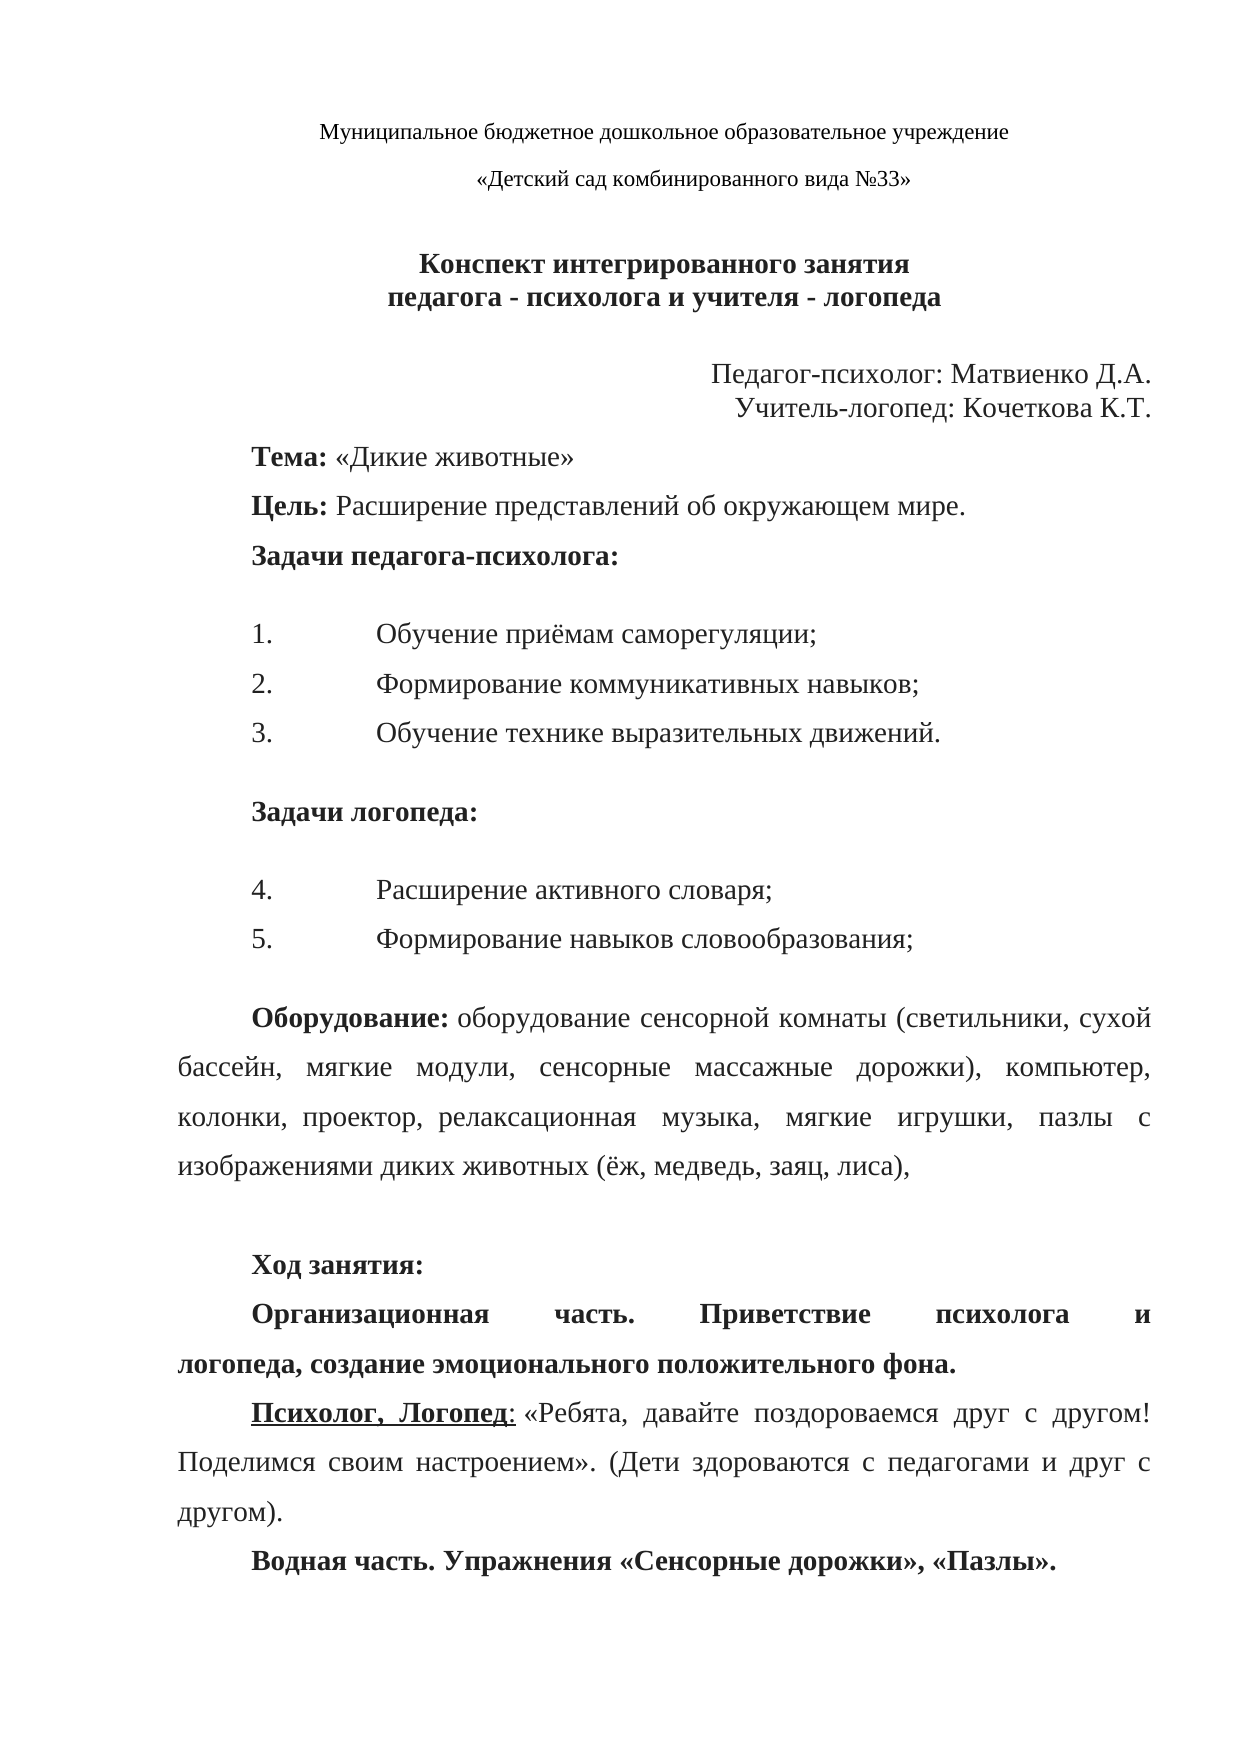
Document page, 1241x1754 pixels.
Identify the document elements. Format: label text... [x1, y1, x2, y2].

text педагога - психолога и учителя - логопеда [177, 279, 1152, 313]
list Расширение активного словаря; [177, 856, 1152, 906]
text Педагог-психолог: Матвиенко Д.А. [177, 356, 1152, 390]
text Тема: «Дикие животные» [177, 423, 1152, 473]
text Учитель-логопед: Кочеткова К.Т. [177, 390, 1152, 423]
text Водная часть. Упражнения «Сенсорные дорожки», «Пазлы». [177, 1527, 1152, 1577]
text «Детский сад комбинированного вида №33» [177, 165, 1152, 192]
list Обучение технике выразительных движений. [177, 699, 1152, 749]
list Формирование навыков словообразования; [177, 906, 1152, 955]
text Муниципальное бюджетное дошкольное образовательное учреждение [177, 118, 1152, 144]
list Обучение приёмам саморегуляции; [177, 601, 1152, 650]
list Формирование коммуникативных навыков; [177, 650, 1152, 699]
text Задачи логопеда: [177, 778, 1152, 827]
text Психолог, Логопед: «Ребята, давайте поздороваемся друг с другом! Поделимся своим настроением». (Дети здороваются с педагогами и друг с другом). [177, 1379, 1152, 1527]
text Цель: Расширение представлений об окружающем мире. [177, 473, 1152, 522]
text Конспект интегрированного занятия [177, 246, 1152, 279]
text Ход занятия: [177, 1231, 1152, 1281]
text Организационная часть. Приветствие психолога и логопеда, создание эмоционального положительного фона. [177, 1281, 1152, 1379]
text Задачи педагога-психолога: [177, 522, 1152, 571]
text Оборудование: оборудование сенсорной комнаты (светильники, сухой бассейн, мягкие модули, сенсорные массажные дорожки), компьютер, колонки, проектор, релаксационная музыка, мягкие игрушки, пазлы с изображениями диких животных (ёж, медведь, заяц, лиса), [177, 984, 1152, 1182]
